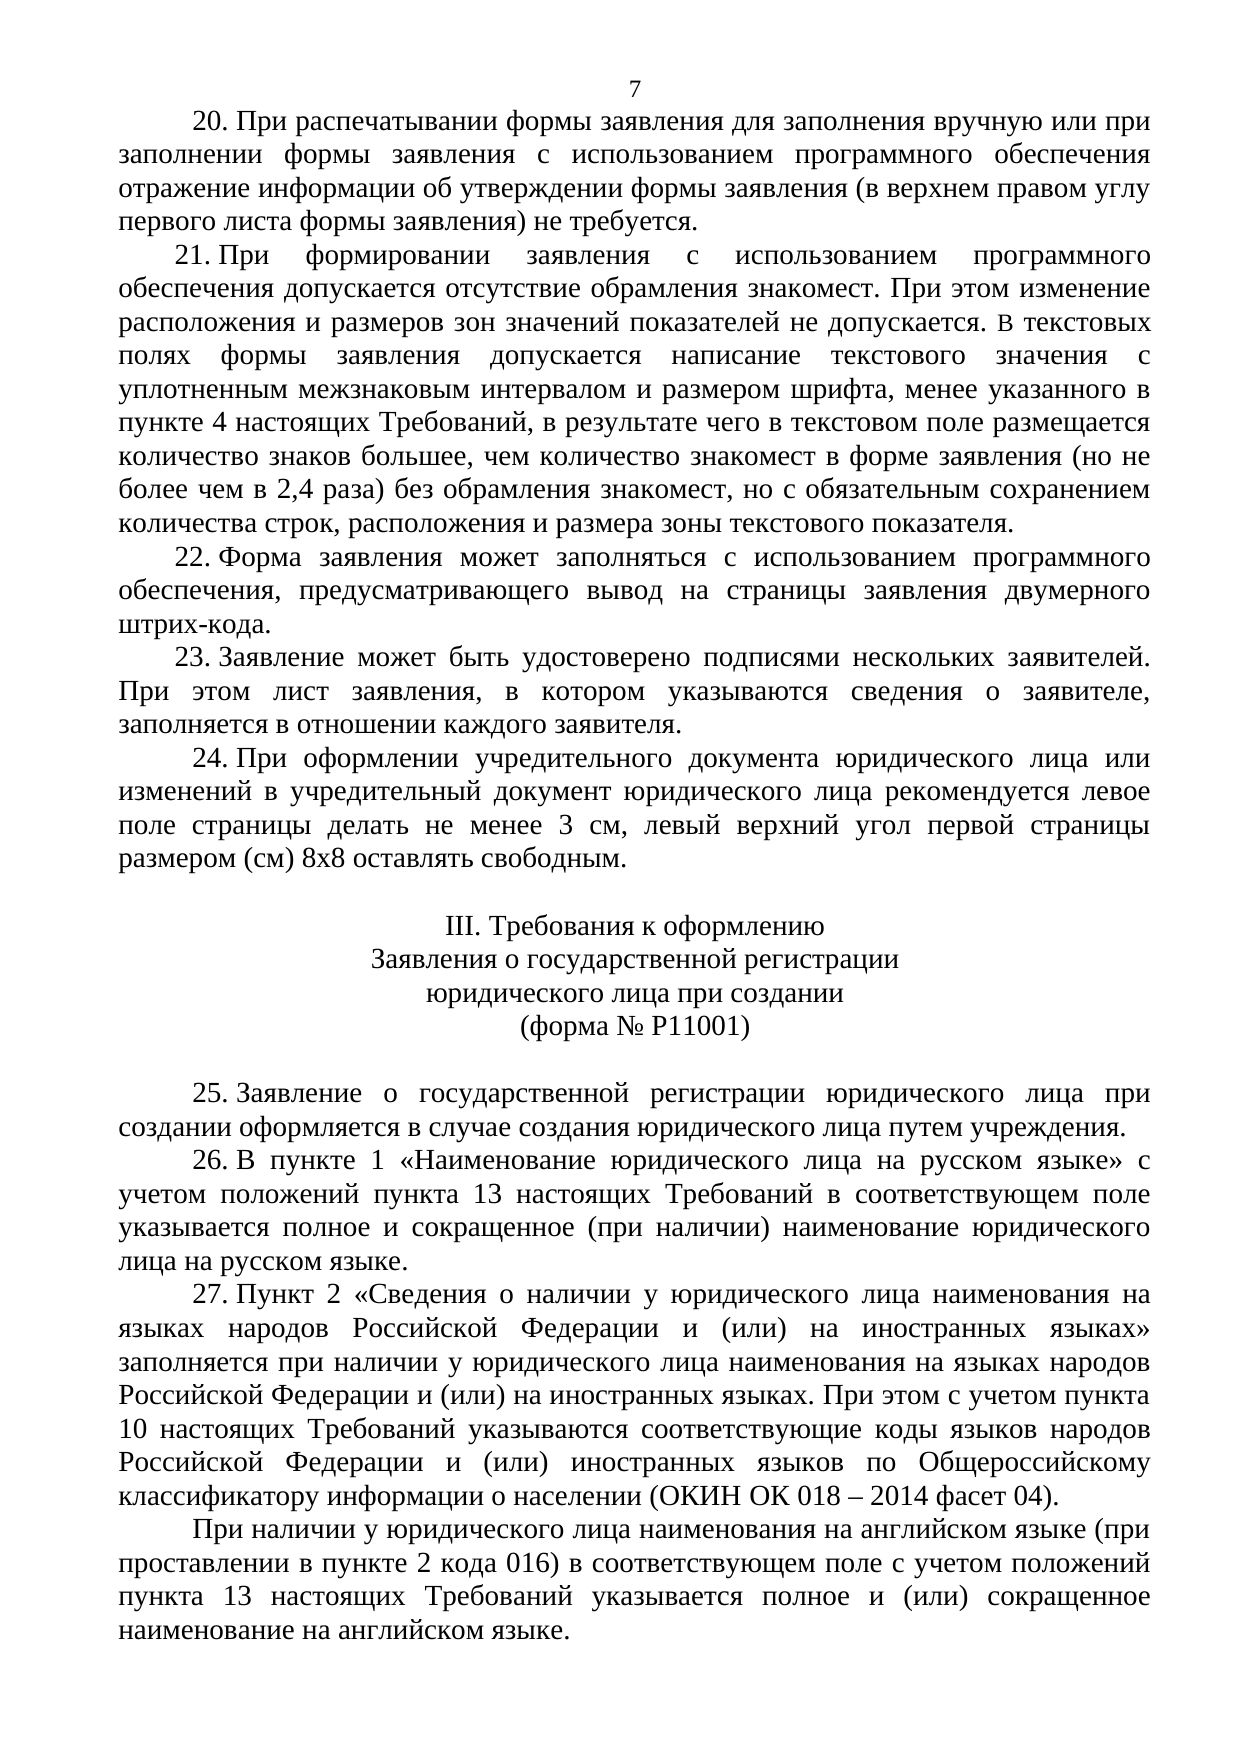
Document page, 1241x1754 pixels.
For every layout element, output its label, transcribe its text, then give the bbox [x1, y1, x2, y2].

text При наличии у юридического лица наименования на английском языке (при проставлении в пункте 2 кода 016) в соответствующем поле с учетом положений пункта 13 настоящих Требований указывается полное и (или) сокращенное наименование на английском языке. [118, 1511, 1152, 1646]
text 22. Форма заявления может заполняться с использованием программного обеспечения, предусматривающего вывод на страницы заявления двумерного штрих-кода. [118, 539, 1152, 639]
text 23. Заявление может быть удостоверено подписями нескольких заявителей. При этом лист заявления, в котором указываются сведения о заявителе, заполняется в отношении каждого заявителя. [118, 639, 1152, 740]
text 25. Заявление о государственной регистрации юридического лица при создании оформляется в случае создания юридического лица путем учреждения. [118, 1075, 1152, 1142]
text юридического лица при создании [118, 975, 1152, 1008]
text (форма № Р11001) [118, 1008, 1152, 1042]
text Заявления о государственной регистрации [118, 941, 1152, 975]
text 27. Пункт 2 «Сведения о наличии у юридического лица наименования на языках народов Российской Федерации и (или) на иностранных языках» заполняется при наличии у юридического лица наименования на языках народов Российской Федерации и (или) на иностранных языках. При этом с учетом пункта 10 настоящих Требований указываются соответствующие коды языков народов Российской Федерации и (или) иностранных языков по Общероссийскому классификатору информации о населении (ОКИН ОК 018 – 2014 фасет 04). [118, 1277, 1152, 1511]
text 26. В пункте 1 «Наименование юридического лица на русском языке» с учетом положений пункта 13 настоящих Требований в соответствующем поле указывается полное и сокращенное (при наличии) наименование юридического лица на русском языке. [118, 1142, 1152, 1277]
text 24. При оформлении учредительного документа юридического лица или изменений в учредительный документ юридического лица рекомендуется левое поле страницы делать не менее 3 см, левый верхний угол первой страницы размером (см) 8х8 оставлять свободным. [118, 740, 1152, 874]
text 21. При формировании заявления с использованием программного обеспечения допускается отсутствие обрамления знакомест. При этом изменение расположения и размеров зон значений показателей не допускается. В текстовых полях формы заявления допускается написание текстового значения с уплотненным межзнаковым интервалом и размером шрифта, менее указанного в пункте 4 настоящих Требований, в результате чего в текстовом поле размещается количество знаков большее, чем количество знакомест в форме заявления (но не более чем в 2,4 раза) без обрамления знакомест, но с обязательным сохранением количества строк, расположения и размера зоны текстового показателя. [118, 237, 1152, 539]
text 20. При распечатывании формы заявления для заполнения вручную или при заполнении формы заявления с использованием программного обеспечения отражение информации об утверждении формы заявления (в верхнем правом углу первого листа формы заявления) не требуется. [118, 103, 1152, 237]
text III. Требования к оформлению [118, 908, 1152, 941]
